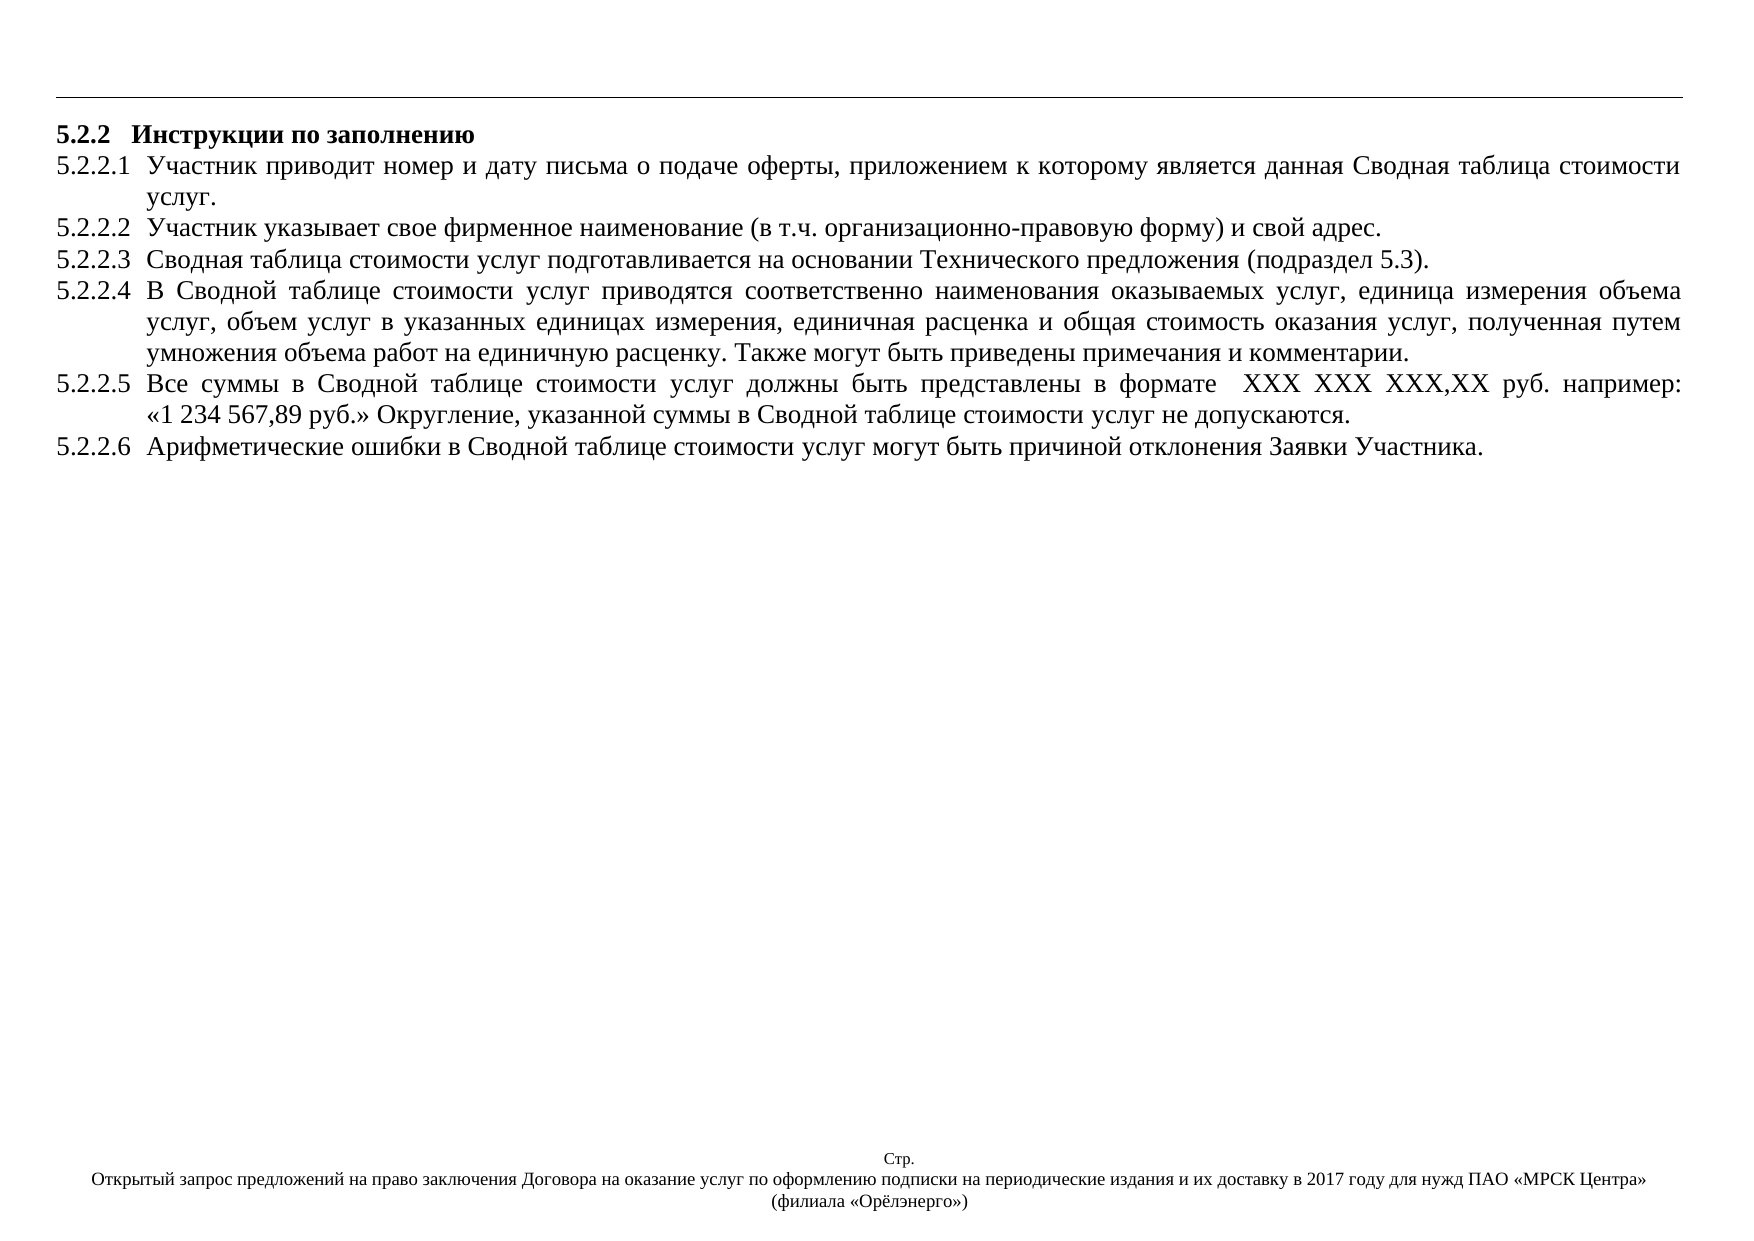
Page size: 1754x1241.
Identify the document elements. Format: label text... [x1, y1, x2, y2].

subtitle Инструкции по заполнению [56, 118, 1683, 149]
list Участник приводит номер и дату письма о подаче оферты, приложением к которому является данная Сводная таблица стоимости услуг. [56, 149, 1683, 212]
list Участник указывает свое фирменное наименование (в т.ч. организационно-правовую форму) и свой адрес. [56, 212, 1683, 243]
list В Сводной таблице стоимости услуг приводятся соответственно наименования оказываемых услуг, единица измерения объема услуг, объем услуг в указанных единицах измерения, единичная расценка и общая стоимость оказания услуг, полученная путем умножения объема работ на единичную расценку. Также могут быть приведены примечания и комментарии. [56, 274, 1683, 367]
list Сводная таблица стоимости услуг подготавливается на основании Технического предложения (подраздел 5.3). [56, 243, 1683, 274]
list Арифметические ошибки в Сводной таблице стоимости услуг могут быть причиной отклонения Заявки Участника. [56, 429, 1683, 461]
list Все суммы в Сводной таблице стоимости услуг должны быть представлены в формате XXX XXX XXX,XX руб. например: «1 234 567,89 руб.» Округление, указанной суммы в Сводной таблице стоимости услуг не допускаются. [56, 367, 1683, 429]
